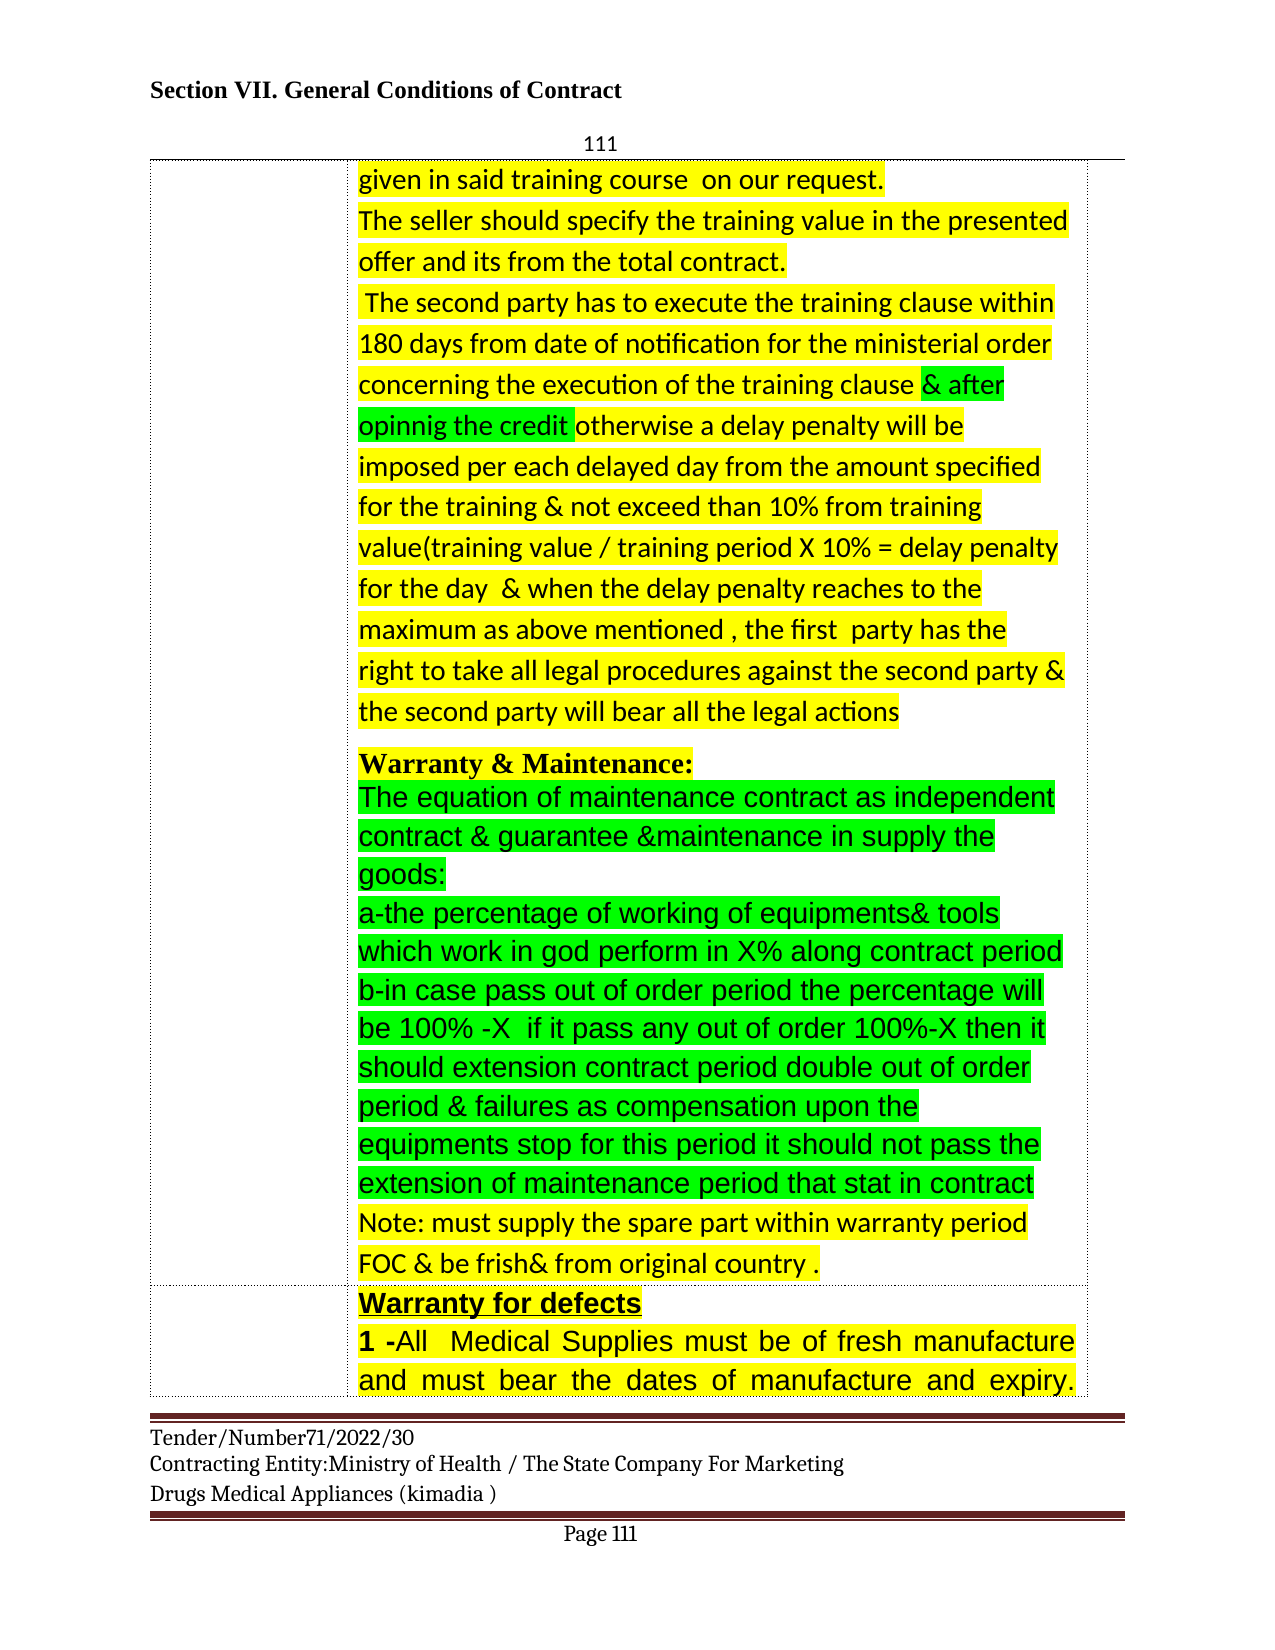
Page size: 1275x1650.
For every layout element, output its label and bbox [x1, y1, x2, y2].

table_cell [150, 1285, 347, 1396]
table_cell [347, 1285, 1088, 1396]
table_cell [150, 160, 347, 1284]
table_cell [347, 160, 1088, 1284]
